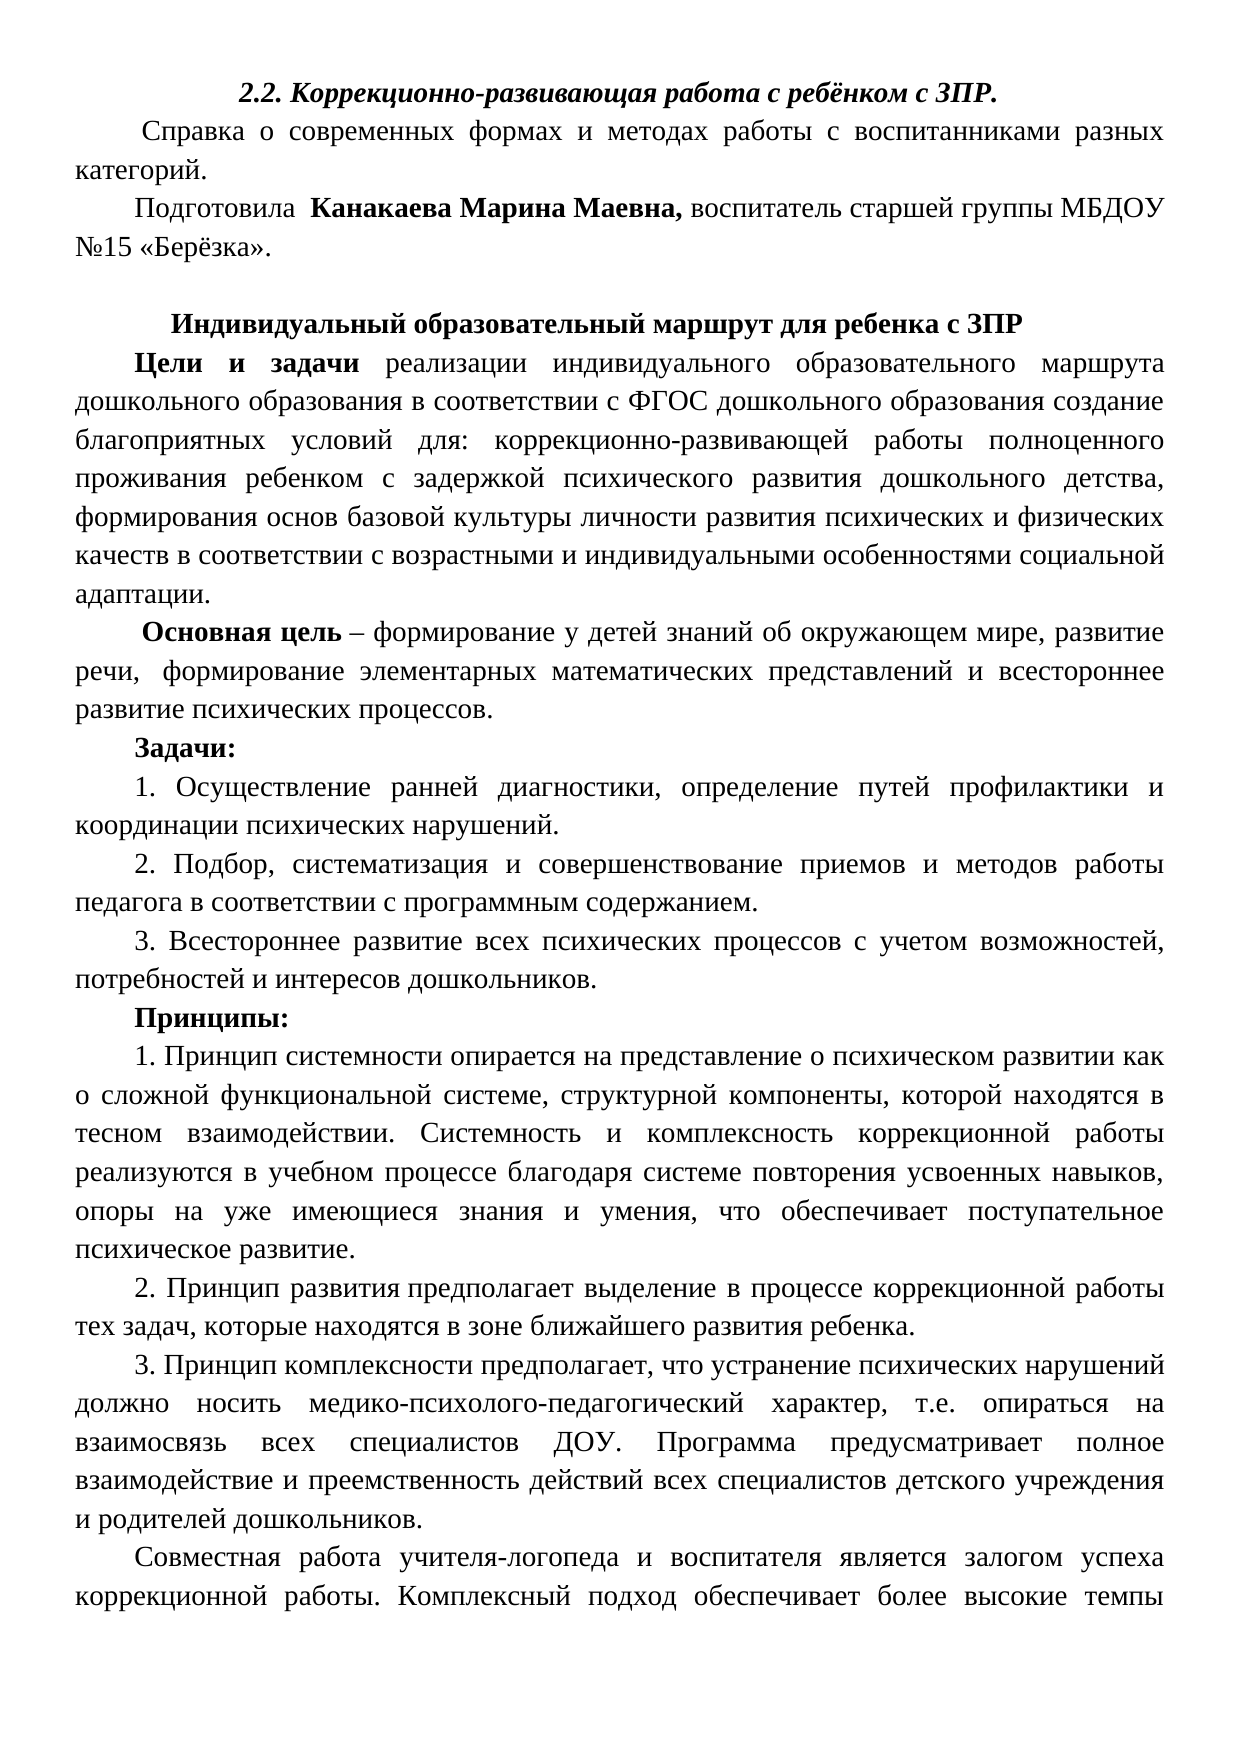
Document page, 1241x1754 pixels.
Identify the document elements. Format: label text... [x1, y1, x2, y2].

text 2. Принцип развития предполагает выделение в процессе коррекционной работы тех задач, которые находятся в зоне ближайшего развития ребенка. [75, 1270, 1165, 1342]
text Основная цель – формирование у детей знаний об окружающем мире, развитие речи, формирование элементарных математических представлений и всестороннее развитие психических процессов. [75, 614, 1165, 725]
text Цели и задачи реализации индивидуального образовательного маршрута дошкольного образования в соответствии с ФГОС дошкольного образования создание благоприятных условий для: коррекционно-развивающей работы полноценного проживания ребенком с задержкой психического развития дошкольного детства, формирования основ базовой культуры личности развития психических и физических качеств в соответствии с возрастными и индивидуальными особенностями социальной адаптации. [75, 345, 1165, 609]
text Принципы: [75, 1000, 1165, 1033]
text 1. Принцип системности опирается на представление о психическом развитии как о сложной функциональной системе, структурной компоненты, которой находятся в тесном взаимодействии. Системность и комплексность коррекционной работы реализуются в учебном процессе благодаря системе повторения усвоенных навыков, опоры на уже имеющиеся знания и умения, что обеспечивает поступательное психическое развитие. [75, 1038, 1165, 1265]
text 2. Подбор, систематизация и совершенствование приемов и методов работы педагога в соответствии с программным содержанием. [75, 846, 1165, 918]
text Задачи: [75, 730, 1165, 764]
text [75, 1539, 1165, 1612]
text 1. Осуществление ранней диагностики, определение путей профилактики и координации психических нарушений. [75, 769, 1165, 841]
text Справка о современных формах и методах работы с воспитанниками разных категорий. [75, 113, 1165, 186]
text 3. Принцип комплексности предполагает, что устранение психических нарушений должно носить медико-психолого-педагогический характер, т.е. опираться на взаимосвязь всех специалистов ДОУ. Программа предусматривает полное взаимодействие и преемственность действий всех специалистов детского учреждения и родителей дошкольников. [75, 1347, 1165, 1534]
text Индивидуальный образовательный маршрут для ребенка с ЗПР [75, 306, 1165, 340]
text 2.2. Коррекционно-развивающая работа с ребёнком с ЗПР. [75, 75, 1165, 108]
text 3. Всестороннее развитие всех психических процессов с учетом возможностей, потребностей и интересов дошкольников. [75, 923, 1165, 995]
text Подготовила Канакаева Марина Маевна, воспитатель старшей группы МБДОУ №15 «Берёзка». [75, 191, 1165, 263]
